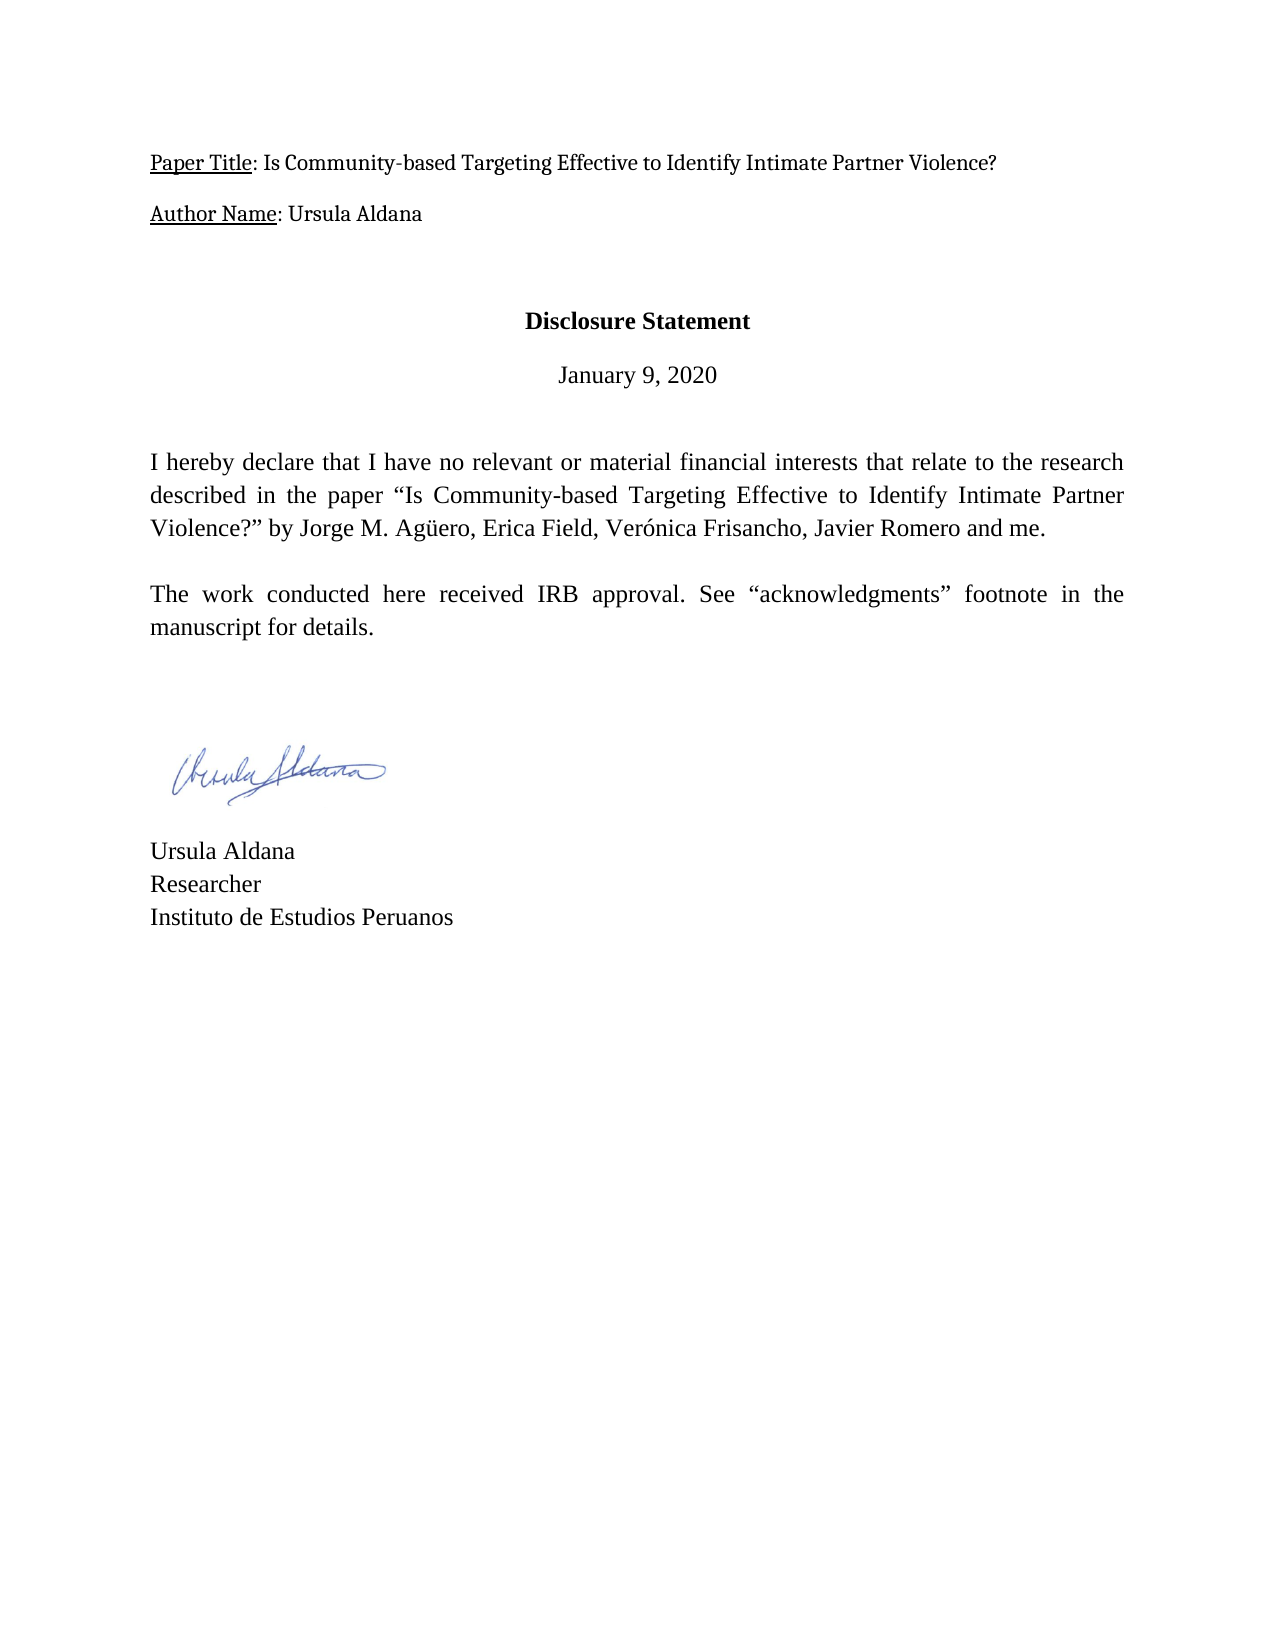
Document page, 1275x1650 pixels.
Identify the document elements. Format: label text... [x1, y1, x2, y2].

text Researcher [150, 869, 1125, 898]
text Disclosure Statement [150, 306, 1125, 335]
text Instituto de Estudios Peruanos [150, 902, 1125, 931]
text Author Name: Ursula Aldana [150, 201, 1125, 227]
text Paper Title: Is Community-based Targeting Effective to Identify Intimate Partner Violence? [150, 150, 1125, 176]
text Ursula Aldana [150, 836, 1125, 865]
text January 9, 2020 [150, 360, 1125, 388]
text I hereby declare that I have no relevant or material financial interests that relate to the research described in the paper “Is Community-based Targeting Effective to Identify Intimate Partner Violence?” by Jorge M. Agüero, Erica Field, Verónica Frisancho, Javier Romero and me. [150, 447, 1125, 541]
text The work conducted here received IRB approval. See “acknowledgments” footnote in the manuscript for details. [150, 579, 1125, 641]
picture [150, 719, 405, 812]
